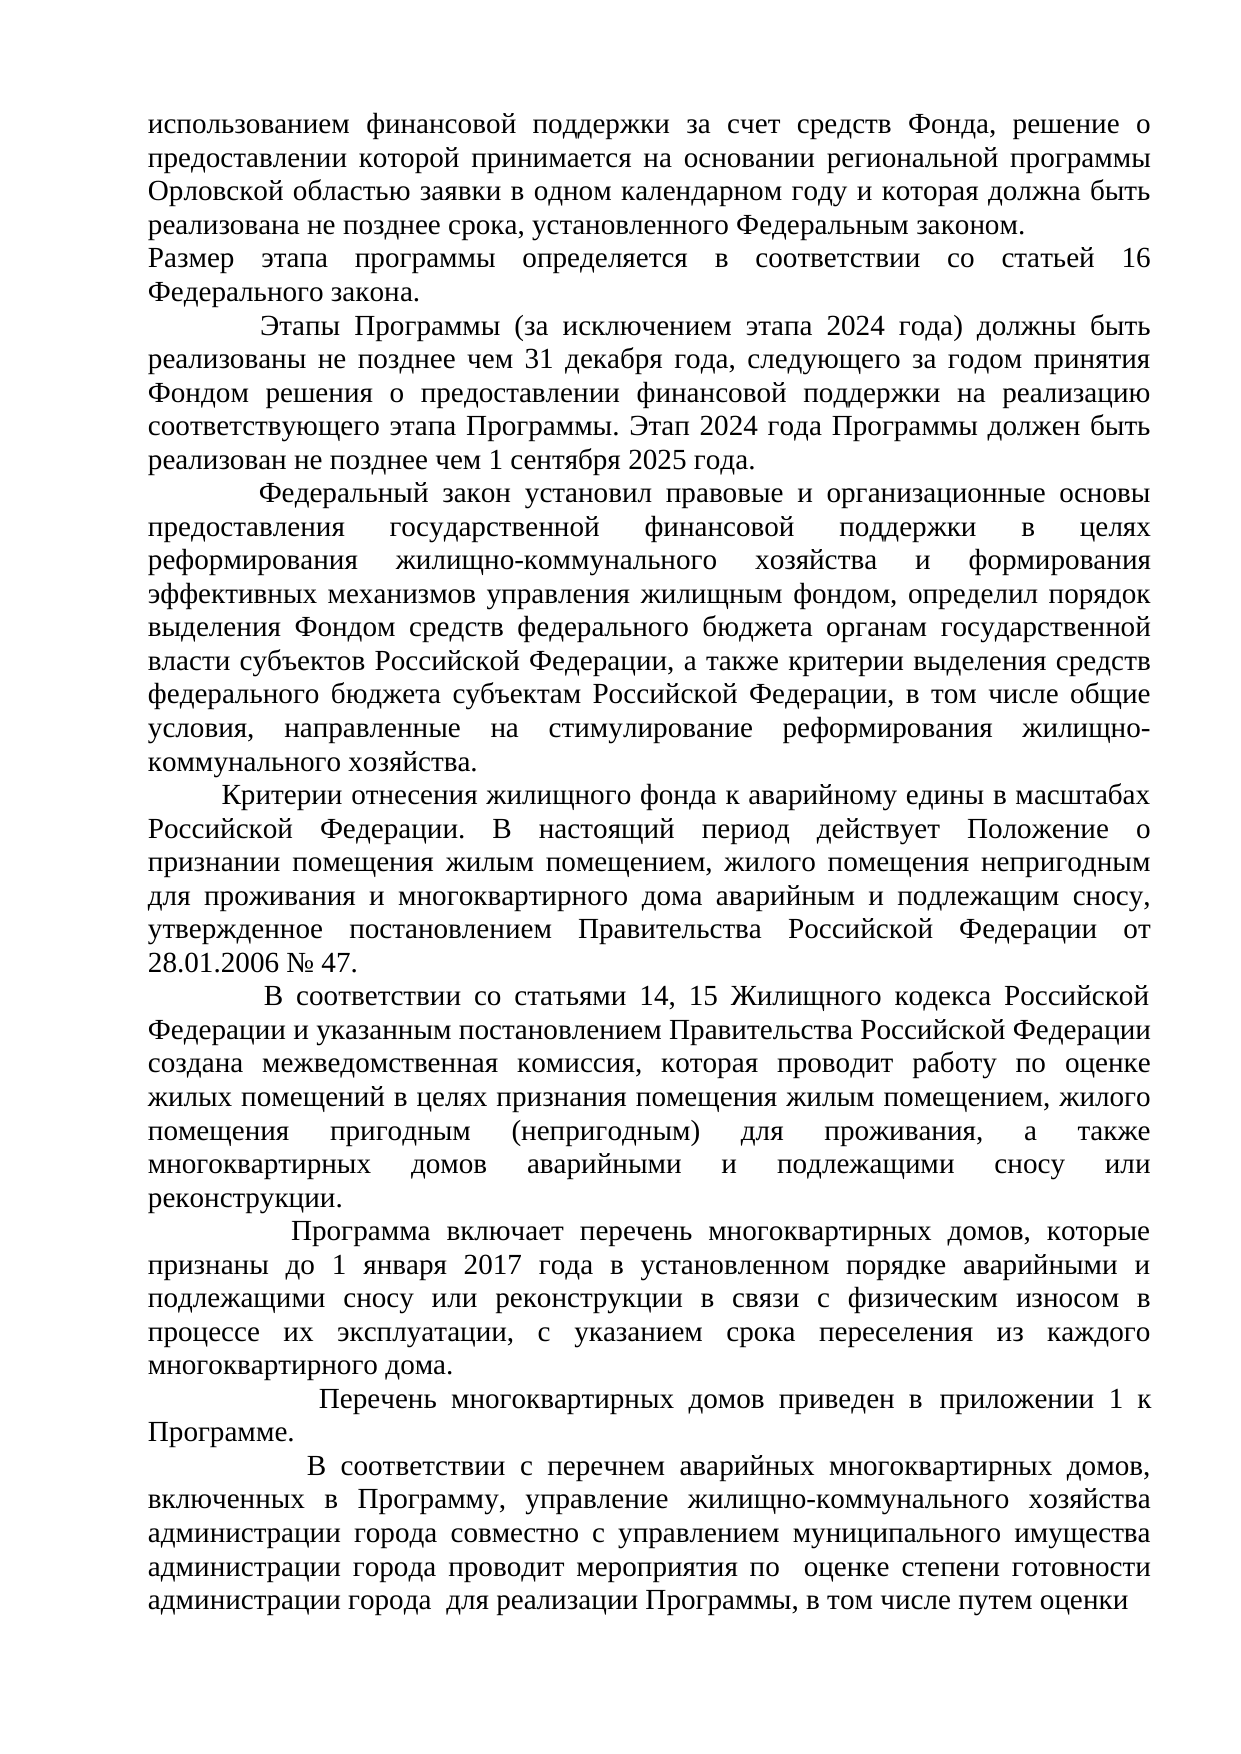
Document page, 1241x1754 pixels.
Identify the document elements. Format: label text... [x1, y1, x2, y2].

text Критерии отнесения жилищного фонда к аварийному едины в масштабах Российской Федерации. В настоящий период действует Положение о признании помещения жилым помещением, жилого помещения непригодным для проживания и многоквартирного дома аварийным и подлежащим сносу, утвержденное постановлением Правительства Российской Федерации от 28.01.2006 № 47. [148, 777, 1152, 978]
text Федеральный закон установил правовые и организационные основы предоставления государственной финансовой поддержки в целях реформирования жилищно-коммунального хозяйства и формирования эффективных механизмов управления жилищным фондом, определил порядок выделения Фондом средств федерального бюджета органам государственной власти субъектов Российской Федерации, а также критерии выделения средств федерального бюджета субъектам Российской Федерации, в том числе общие условия, направленные на стимулирование реформирования жилищно-коммунального хозяйства. [148, 475, 1152, 777]
text Этапы Программы (за исключением этапа 2024 года) должны быть реализованы не позднее чем 31 декабря года, следующего за годом принятия Фондом решения о предоставлении финансовой поддержки на реализацию соответствующего этапа Программы. Этап 2024 года Программы должен быть реализован не позднее чем 1 сентября 2025 года. [148, 308, 1152, 475]
text Программа включает перечень многоквартирных домов, которые признаны до 1 января 2017 года в установленном порядке аварийными и подлежащими сносу или реконструкции в связи с физическим износом в процессе их эксплуатации, с указанием срока переселения из каждого многоквартирного дома. [148, 1213, 1152, 1381]
text Перечень многоквартирных домов приведен в приложении 1 к Программе. [148, 1381, 1152, 1448]
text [148, 106, 1152, 241]
text В соответствии со статьями 14, 15 Жилищного кодекса Российской Федерации и указанным постановлением Правительства Российской Федерации создана межведомственная комиссия, которая проводит работу по оценке жилых помещений в целях признания помещения жилым помещением, жилого помещения пригодным (непригодным) для проживания, а также многоквартирных домов аварийными и подлежащими сносу или реконструкции. [148, 978, 1152, 1213]
text Размер этапа программы определяется в соответствии со статьей 16 Федерального закона. [148, 241, 1152, 308]
text В соответствии с перечнем аварийных многоквартирных домов, включенных в Программу, управление жилищно-коммунального хозяйства администрации города совместно с управлением муниципального имущества администрации города проводит мероприятия по оценке степени готовности администрации города для реализации Программы, в том числе путем оценки [148, 1448, 1152, 1616]
